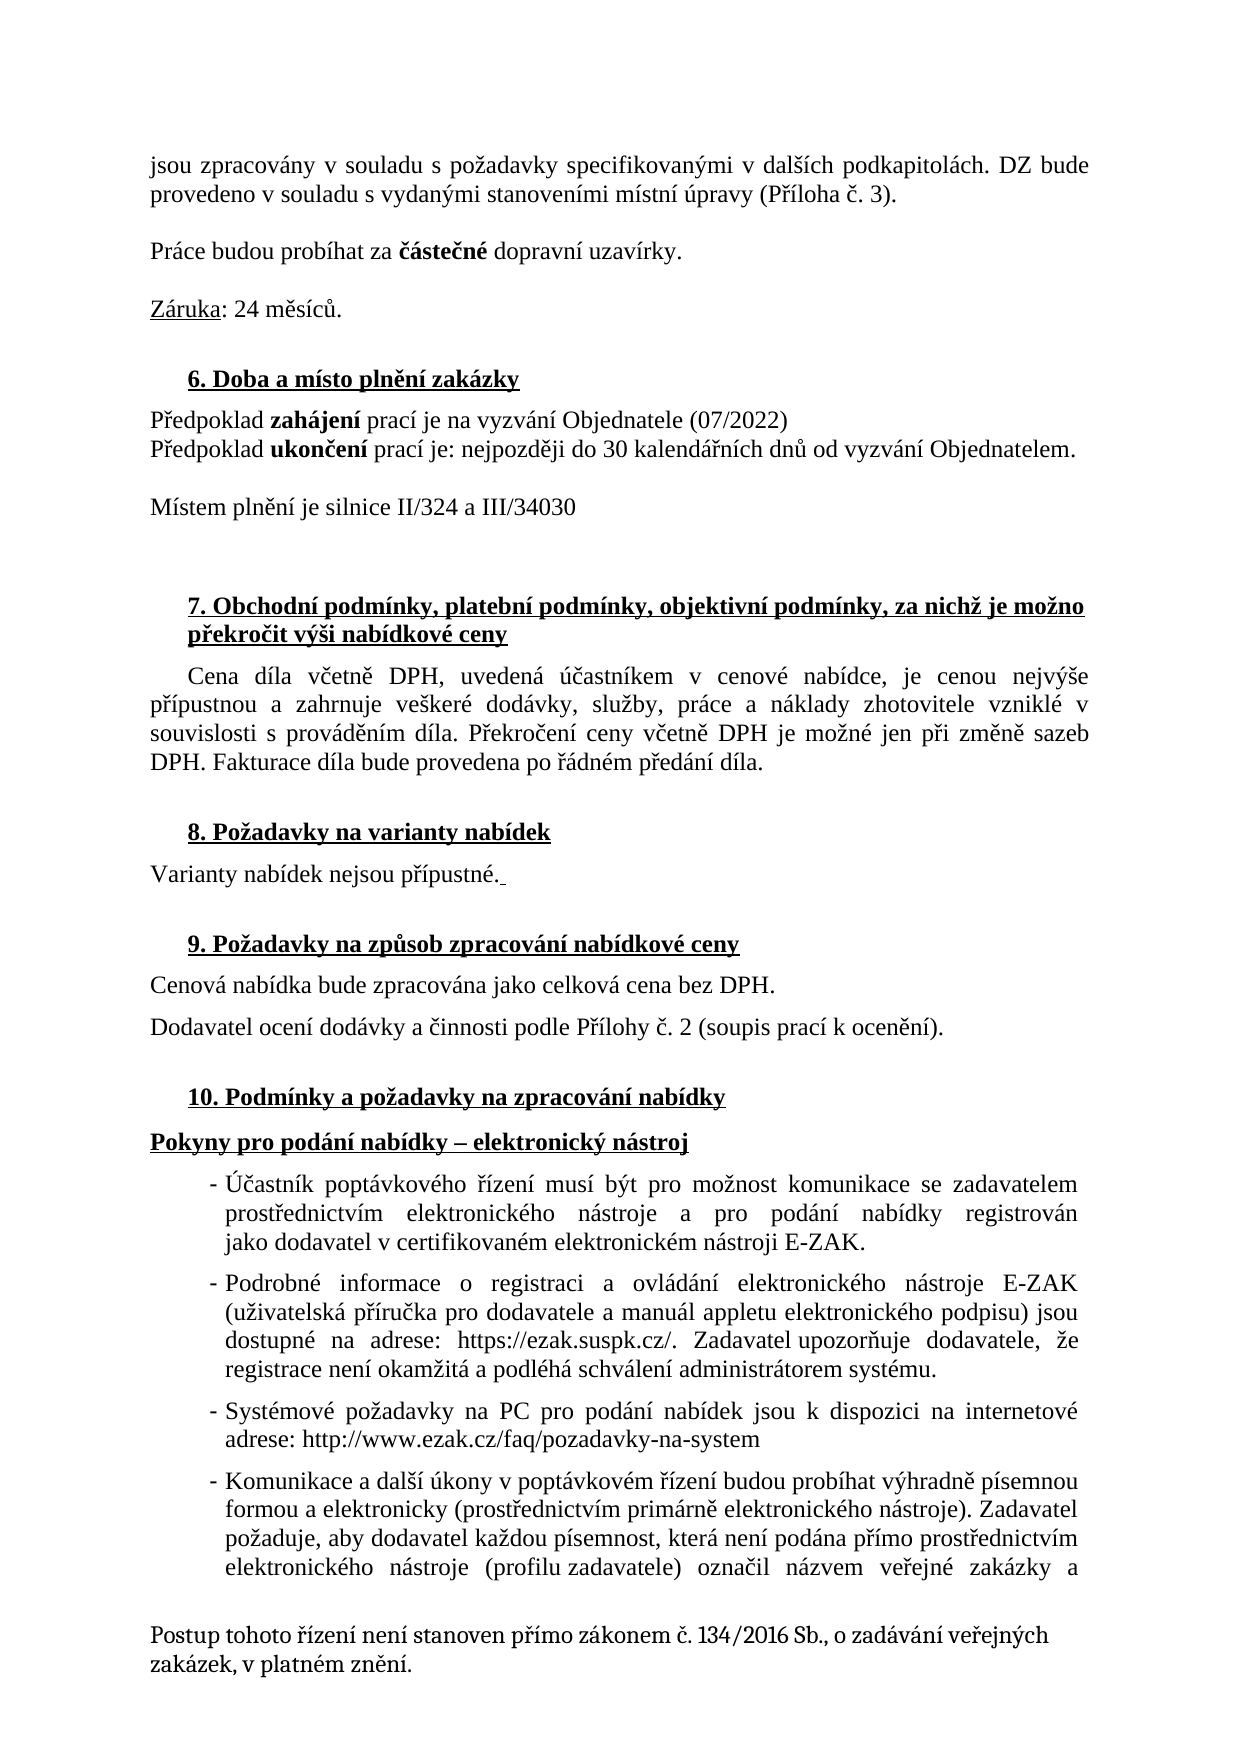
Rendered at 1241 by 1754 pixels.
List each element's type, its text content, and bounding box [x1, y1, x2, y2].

subtitle 8. Požadavky na varianty nabídek [187, 817, 1090, 846]
list Účastník poptávkového řízení musí být pro možnost komunikace se zadavatelem prostřednictvím elektronického nástroje a pro podání nabídky registrován jako dodavatel v certifikovaném elektronickém nástroji E-ZAK. [209, 1169, 1079, 1256]
text Cenová nabídka bude zpracována jako celková cena bez DPH. [150, 970, 1090, 999]
text Předpoklad zahájení prací je na vyzvání Objednatele (07/2022) [150, 405, 1090, 434]
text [150, 150, 1090, 207]
subtitle 7. Obchodní podmínky, platební podmínky, objektivní podmínky, za nichž je možno překročit výši nabídkové ceny [187, 591, 1090, 648]
text Pokyny pro podání nabídky – elektronický nástroj [150, 1123, 1090, 1157]
subtitle 10. Podmínky a požadavky na zpracování nabídky [187, 1082, 1090, 1111]
text Záruka: 24 měsíců. [150, 294, 1090, 322]
subtitle 9. Požadavky na způsob zpracování nabídkové ceny [187, 929, 1090, 958]
text Cena díla včetně DPH, uvedená účastníkem v cenové nabídce, je cenou nejvýše přípustnou a zahrnuje veškeré dodávky, služby, práce a náklady zhotovitele vzniklé v souvislosti s prováděním díla. Překročení ceny včetně DPH je možné jen při změně sazeb DPH. Fakturace díla bude provedena po řádném předání díla. [150, 661, 1090, 776]
text Dodavatel ocení dodávky a činnosti podle Přílohy č. 2 (soupis prací k ocenění). [150, 1012, 1090, 1040]
text Práce budou probíhat za částečné dopravní uzavírky. [150, 236, 1090, 265]
text Varianty nabídek nejsou přípustné. [150, 859, 1090, 887]
list Podrobné informace o registraci a ovládání elektronického nástroje E-ZAK (uživatelská příručka pro dodavatele a manuál appletu elektronického podpisu) jsou dostupné na adrese: https://ezak.suspk.cz/. Zadavatel upozorňuje dodavatele, že registrace není okamžitá a podléhá schválení administrátorem systému. [209, 1268, 1079, 1383]
subtitle 6. Doba a místo plnění zakázky [187, 364, 1090, 393]
text Místem plnění je silnice II/324 a III/34030 [150, 492, 1090, 520]
text Předpoklad ukončení prací je: nejpozději do 30 kalendářních dnů od vyzvání Objednatelem. [150, 434, 1090, 463]
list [209, 1466, 1079, 1581]
list Systémové požadavky na PC pro podání nabídek jsou k dispozici na internetové adrese: http://www.ezak.cz/faq/pozadavky-na-system [209, 1396, 1079, 1453]
